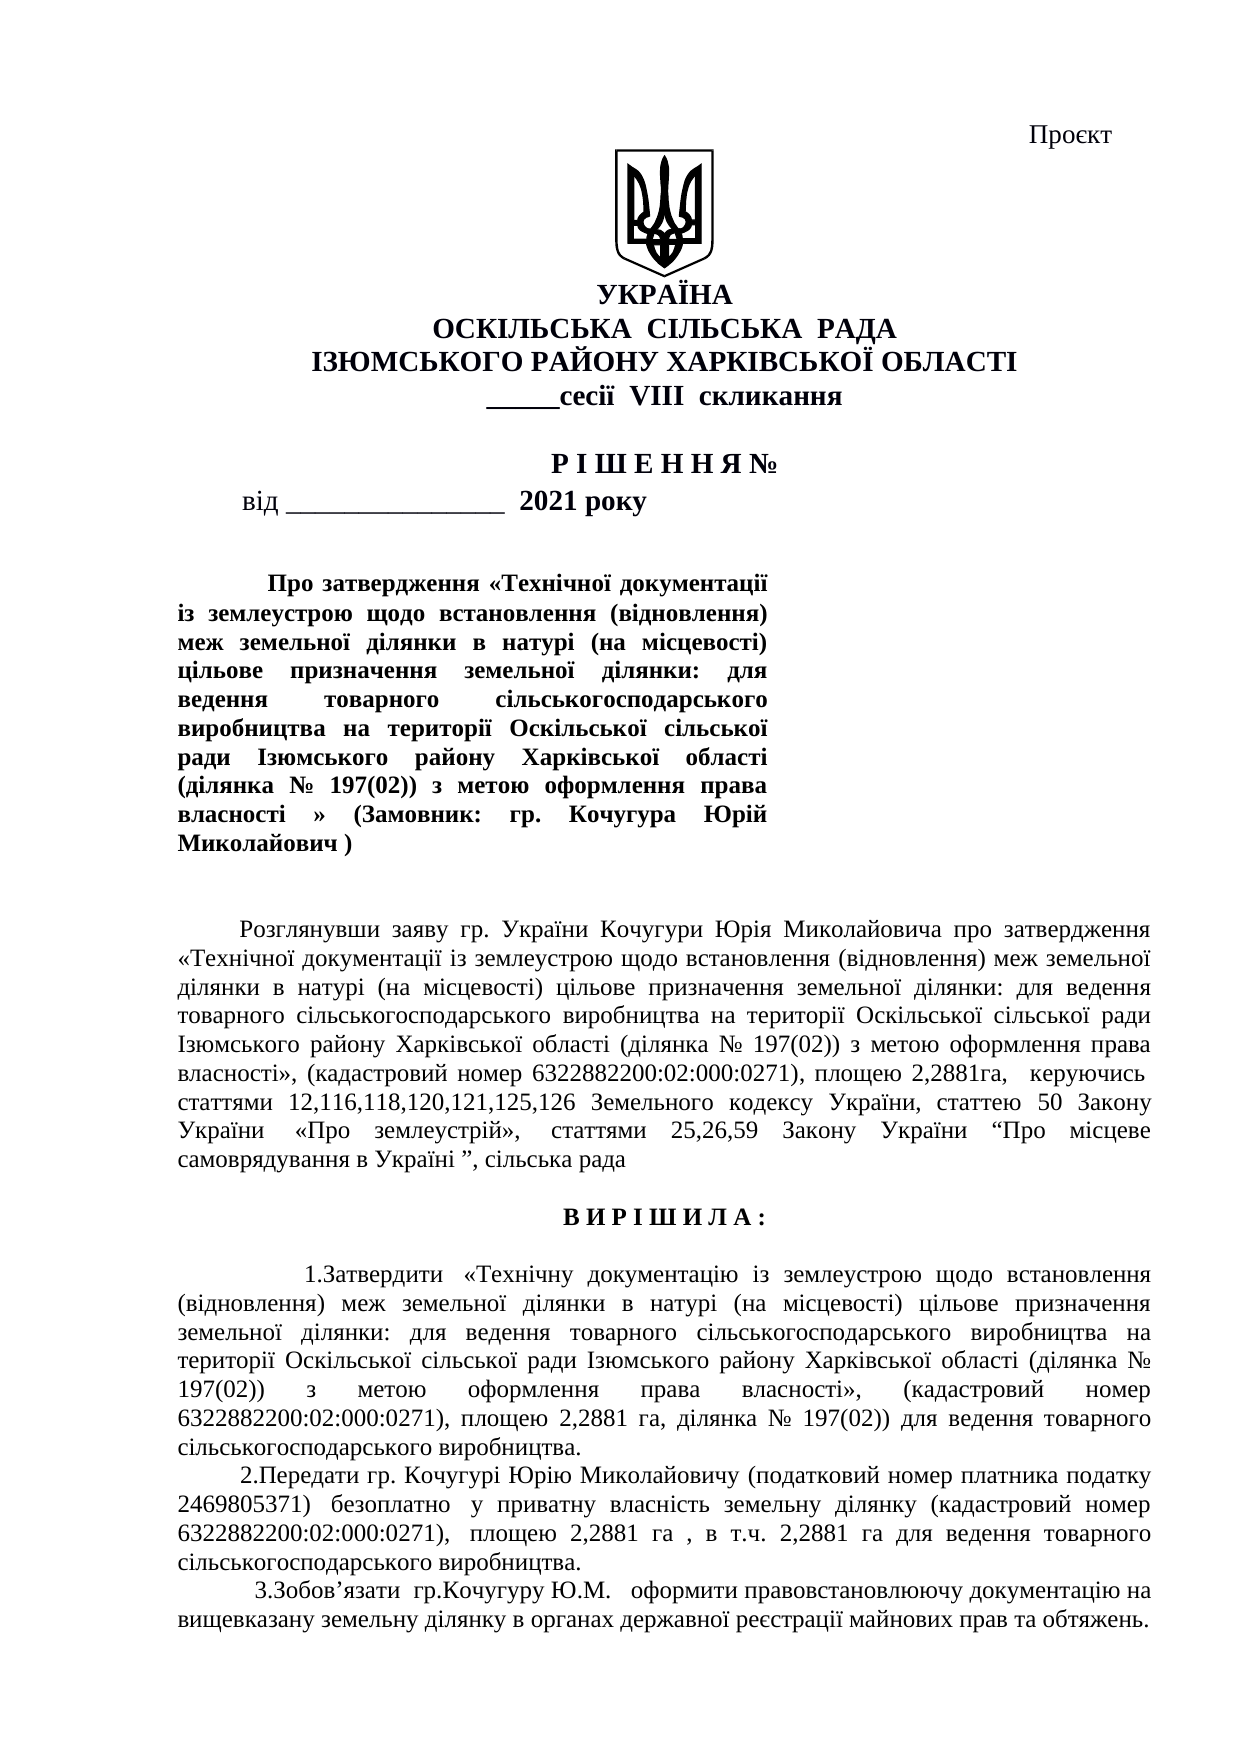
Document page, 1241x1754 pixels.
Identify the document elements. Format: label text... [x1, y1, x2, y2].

text від _______________ 2021 року [227, 483, 1152, 516]
text ІЗЮМСЬКОГО РАЙОНУ ХАРКІВСЬКОЇ ОБЛАСТІ [177, 344, 1152, 378]
text 2.Передати гр. Кочугурі Юрію Миколайовичу (податковий номер платника податку 2469805371) безоплатно у приватну власність земельну ділянку (кадастровий номер 6322882200:02:000:0271), площею 2,2881 га , в т.ч. 2,2881 га для ведення товарного сільськогосподарського виробництва. [177, 1460, 1152, 1575]
text Проєкт [177, 118, 1152, 149]
text Р І Ш Е Н Н Я № [177, 446, 1152, 480]
text 1.Затвердити «Технічну документацію із землеустрою щодо встановлення (відновлення) меж земельної ділянки в натурі (на місцевості) цільове призначення земельної ділянки: для ведення товарного сільськогосподарського виробництва на території Оскільської сільської ради Ізюмського району Харківської області (ділянка № 197(02)) з метою оформлення права власності», (кадастровий номер 6322882200:02:000:0271), площею 2,2881 га, ділянка № 197(02)) для ведення товарного сільськогосподарського виробництва. [177, 1259, 1152, 1460]
text УКРАЇНА [177, 277, 1152, 311]
text ОСКІЛЬСЬКА СІЛЬСЬКА РАДА [177, 311, 1152, 344]
text Про затвердження «Технічної документації із землеустрою щодо встановлення (відновлення) меж земельної ділянки в натурі (на місцевості) цільове призначення земельної ділянки: для ведення товарного сільськогосподарського виробництва на території Оскільської сільської ради Ізюмського району Харківської області (ділянка № 197(02)) з метою оформлення права власності » (Замовник: гр. Кочугура Юрій Миколайович ) [177, 564, 768, 857]
text В И Р І Ш И Л А : [177, 1202, 1152, 1230]
text Розглянувши заяву гр. України Кочугури Юрія Миколайовича про затвердження «Технічної документації із землеустрою щодо встановлення (відновлення) меж земельної ділянки в натурі (на місцевості) цільове призначення земельної ділянки: для ведення товарного сільськогосподарського виробництва на території Оскільської сільської ради Ізюмського району Харківської області (ділянка № 197(02)) з метою оформлення права власності», (кадастровий номер 6322882200:02:000:0271), площею 2,2881га, керуючись статтями 12,116,118,120,121,125,126 Земельного кодексу України, статтею 50 Закону України «Про землеустрій», статтями 25,26,59 Закону України “Про місцеве самоврядування в Україні ”, сільська рада [177, 914, 1152, 1173]
text _____сесії VIII скликання [177, 378, 1152, 412]
text 3.Зобов’язати гр.Кочугуру Ю.М. оформити правовстановлюючу документацію на вищевказану земельну ділянку в органах державної реєстрації майнових прав та обтяжень. [177, 1575, 1152, 1633]
